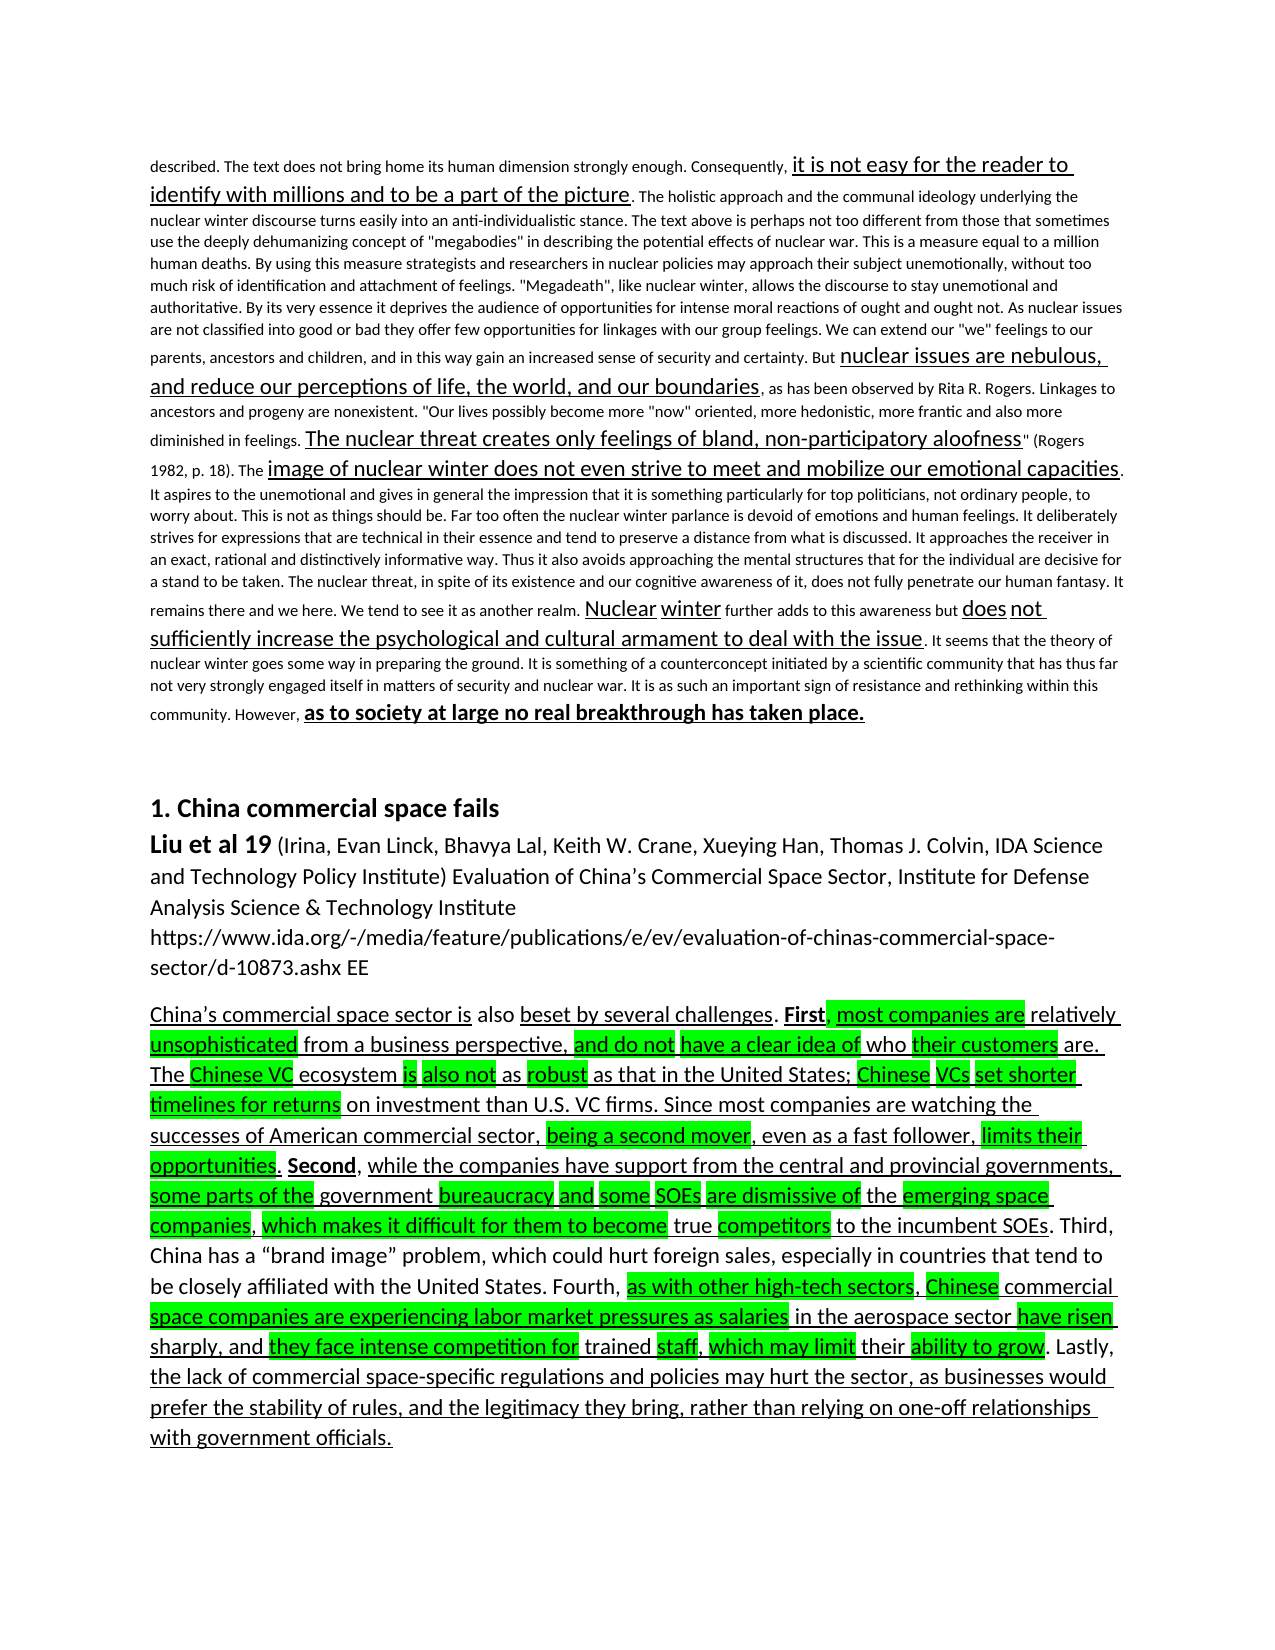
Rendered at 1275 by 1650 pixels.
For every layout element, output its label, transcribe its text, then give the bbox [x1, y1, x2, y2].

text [150, 150, 1125, 726]
text China’s commercial space sector is also beset by several challenges. First, most companies are relatively unsophisticated from a business perspective, and do not have a clear idea of who their customers are. The Chinese VC ecosystem is also not as robust as that in the United States; Chinese VCs set shorter timelines for returns on investment than U.S. VC firms. Since most companies are watching the successes of American commercial sector, being a second mover, even as a fast follower, limits their opportunities. Second, while the companies have support from the central and provincial governments, some parts of the government bureaucracy and some SOEs are dismissive of the emerging space companies, which makes it difficult for them to become true competitors to the incumbent SOEs. Third, China has a “brand image” problem, which could hurt foreign sales, especially in countries that tend to be closely affiliated with the United States. Fourth, as with other high-tech sectors, Chinese commercial space companies are experiencing labor market pressures as salaries in the aerospace sector have risen sharply, and they face intense competition for trained staff, which may limit their ability to grow. Lastly, the lack of commercial space-specific regulations and policies may hurt the sector, as businesses would prefer the stability of rules, and the legitimacy they bring, rather than relying on one-off relationships with government officials. [150, 1000, 1125, 1451]
subtitle 1. China commercial space fails [150, 792, 1125, 825]
text Liu et al 19 (Irina, Evan Linck, Bhavya Lal, Keith W. Crane, Xueying Han, Thomas J. Colvin, IDA Science and Technology Policy Institute) Evaluation of China’s Commercial Space Sector, Institute for Defense Analysis Science & Technology Institute https://www.ida.org/-/media/feature/publications/e/ev/evaluation-of-chinas-commercial-space-sector/d-10873.ashx EE [150, 827, 1125, 981]
